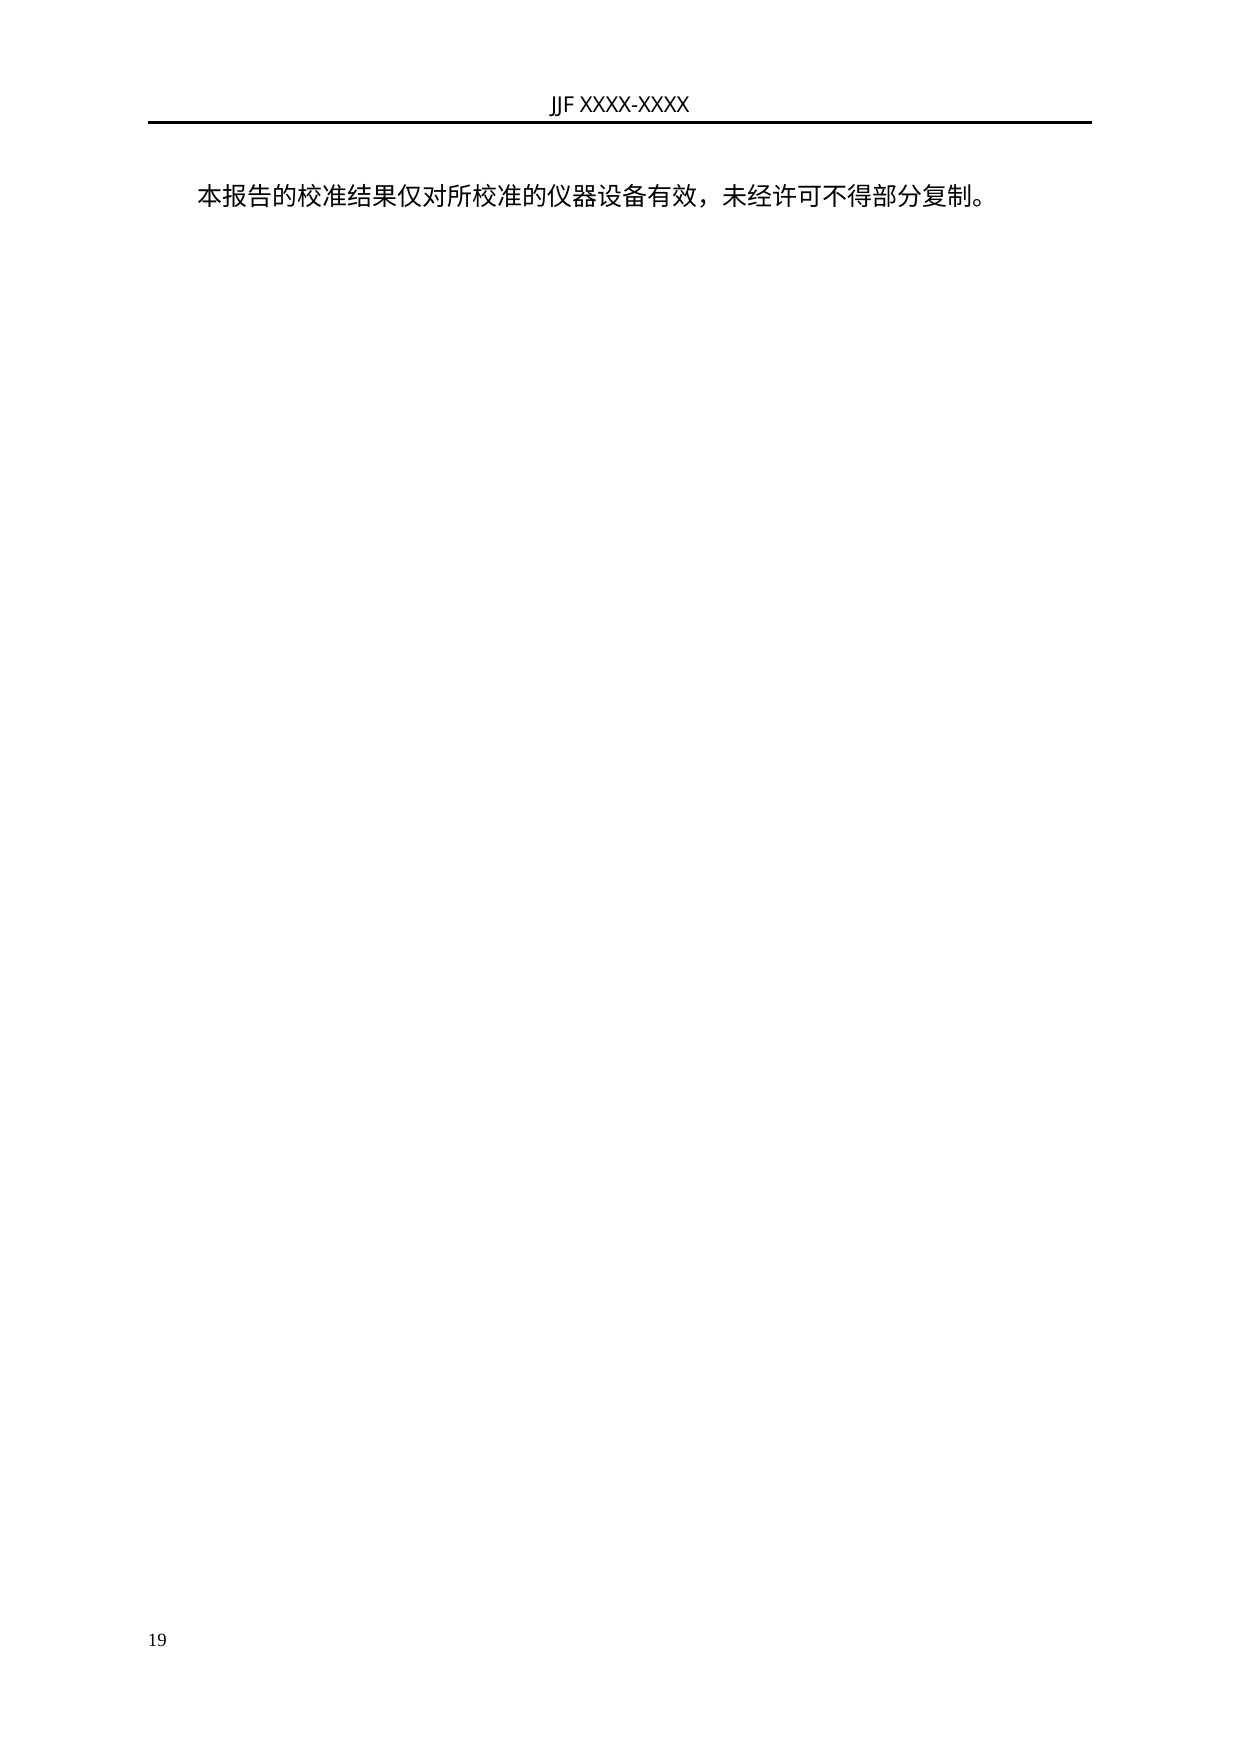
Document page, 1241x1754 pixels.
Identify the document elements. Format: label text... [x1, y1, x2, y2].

text 本报告的校准结果仅对所校准的仪器设备有效，未经许可不得部分复制。 [148, 162, 1092, 227]
